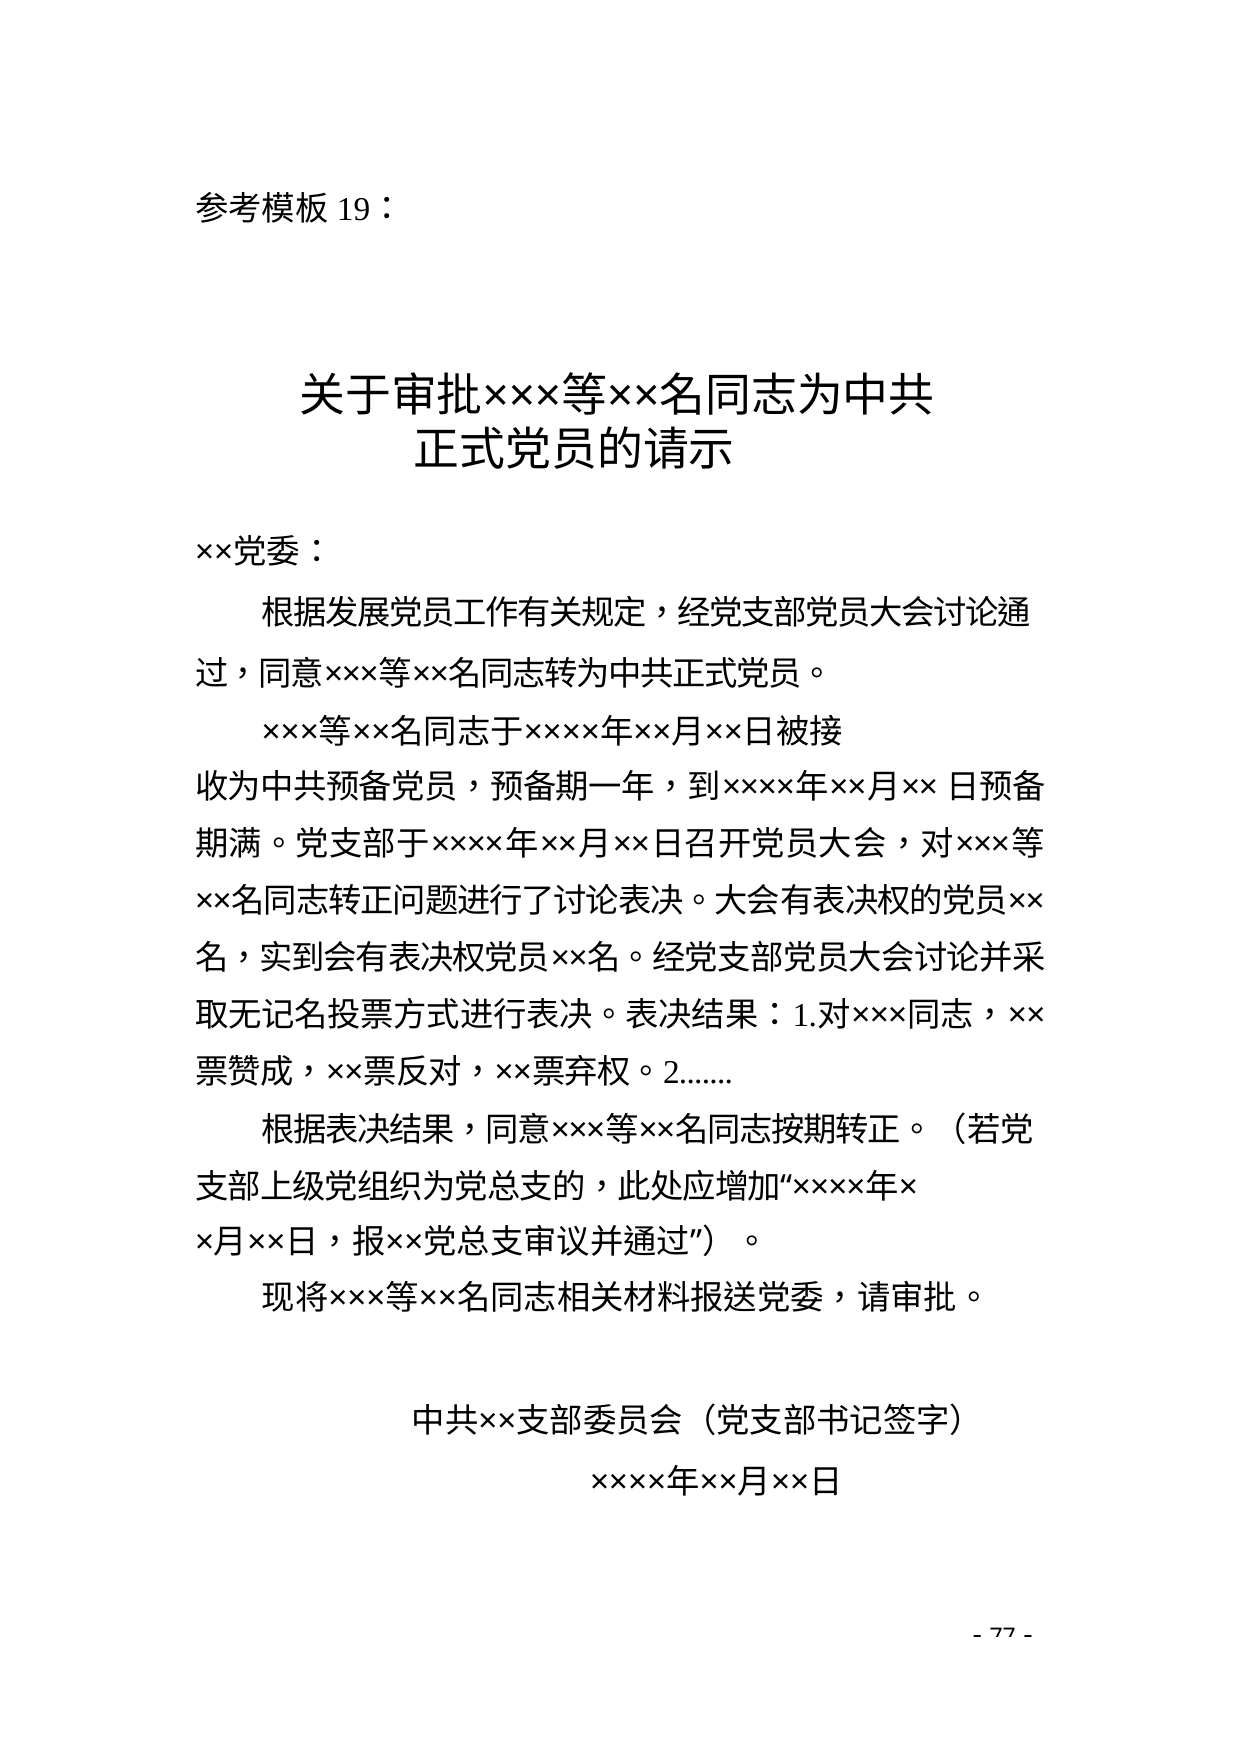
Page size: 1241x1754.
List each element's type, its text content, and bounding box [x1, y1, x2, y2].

text 收为中共预备党员，预备期一年，到××××年××月×× 日预备期满。党支部于××××年××月××日召开党员大会，对×××等××名同志转正问题进行了讨论表决。大会有表决权的党员××名，实到会有表决权党员××名。经党支部党员大会讨论并采取无记名投票方式进行表决。表决结果：1.对×××同志，××票赞成，××票反对，××票弃权。2....... [195, 762, 1046, 1094]
text 参考模板 19： [195, 185, 1101, 231]
text ××党委： [195, 528, 1101, 573]
text ×××等××名同志于××××年××月××日被接 [261, 712, 1101, 751]
text ×月××日，报××党总支审议并通过”）。 [195, 1220, 1101, 1262]
text 中共××支部委员会（党支部书记签字） [411, 1397, 1101, 1442]
subtitle 关于审批×××等××名同志为中共正式党员的请示 [299, 367, 941, 479]
text 根据发展党员工作有关规定，经党支部党员大会讨论通过，同意×××等××名同志转为中共正式党员。 [195, 588, 1046, 696]
text 根据表决结果，同意×××等××名同志按期转正。（若党支部上级党组织为党总支的，此处应增加“××××年× [195, 1106, 1046, 1208]
text ××××年××月××日 [590, 1458, 1101, 1503]
text 现将×××等××名同志相关材料报送党委，请审批。 [261, 1273, 1101, 1319]
